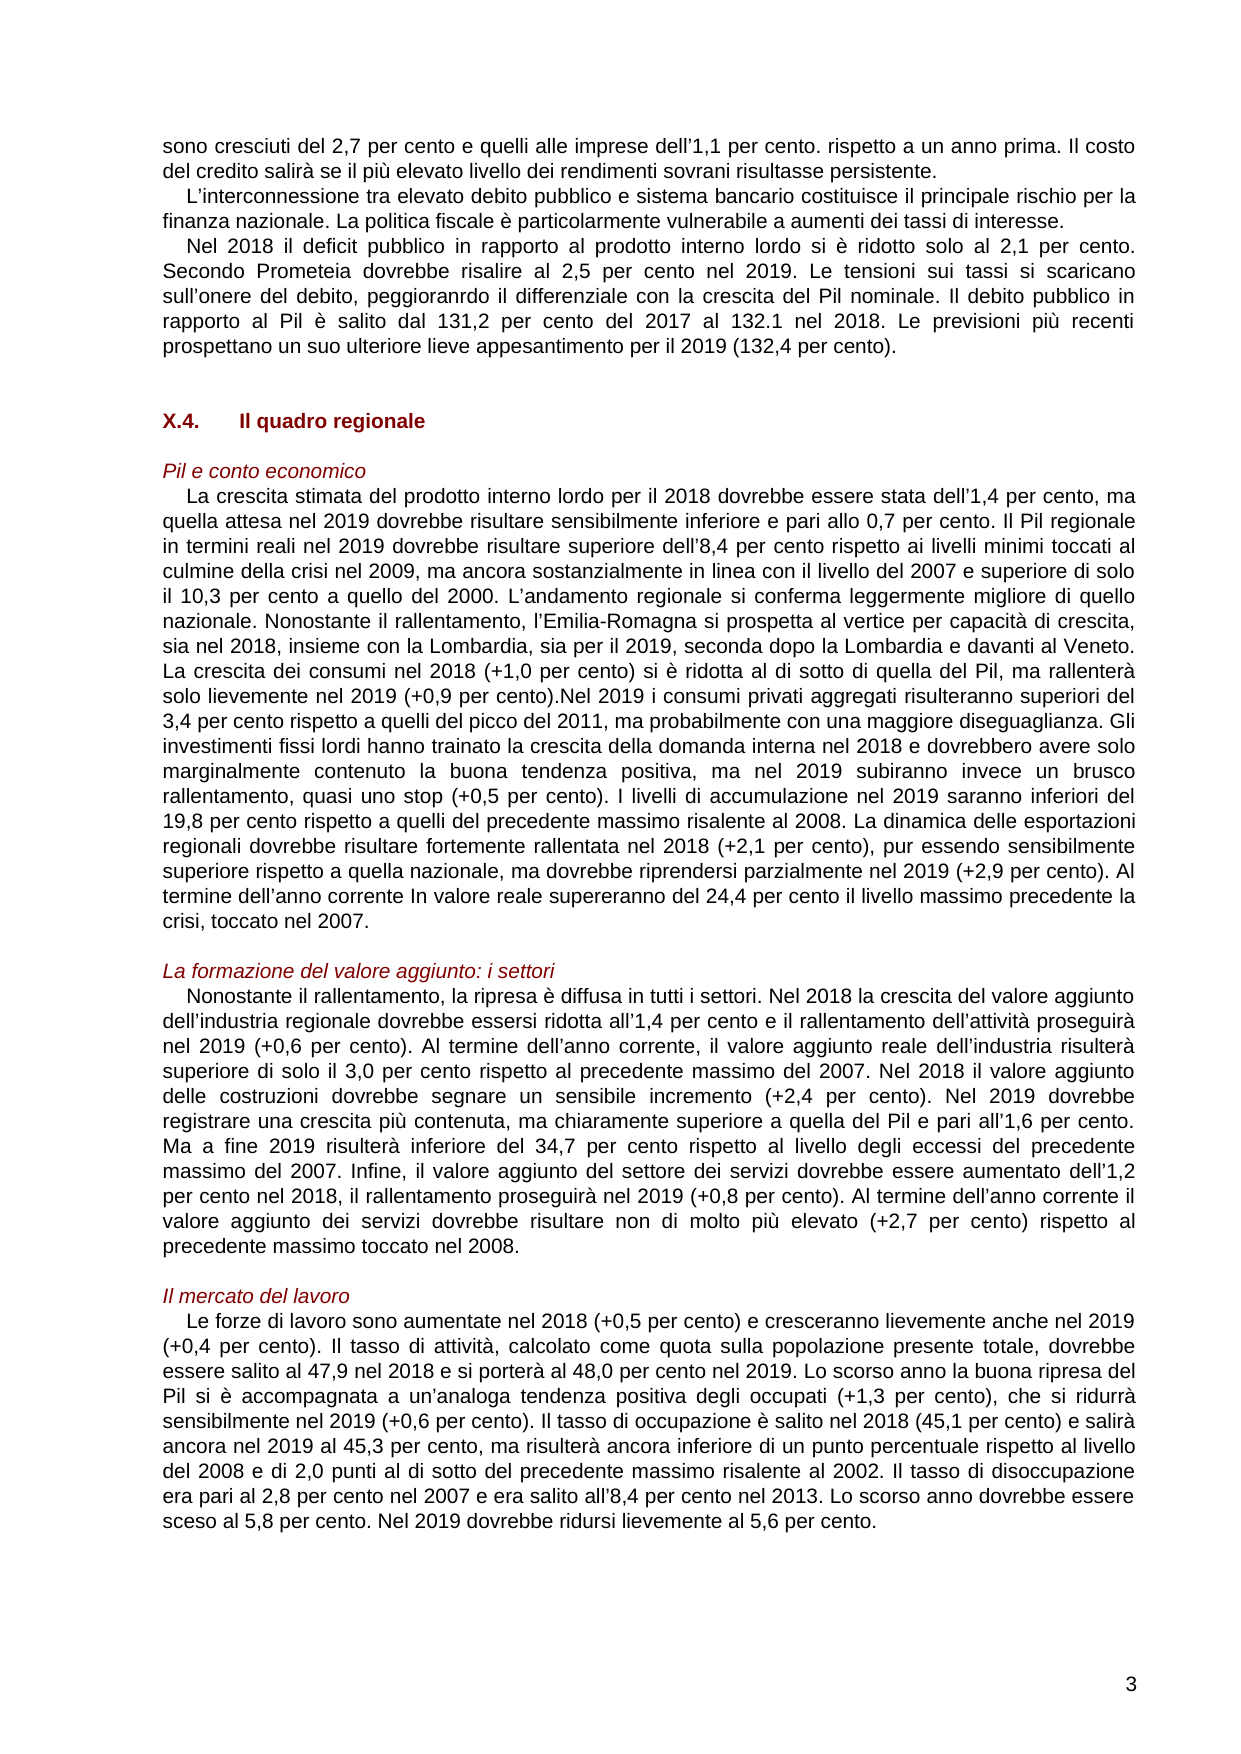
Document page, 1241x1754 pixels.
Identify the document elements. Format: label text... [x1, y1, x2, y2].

text Nel 2018 il deficit pubblico in rapporto al prodotto interno lordo si è ridotto solo al 2,1 per cento. Secondo Prometeia dovrebbe risalire al 2,5 per cento nel 2019. Le tensioni sui tassi si scaricano sull’onere del debito, peggioranrdo il differenziale con la crescita del Pil nominale. Il debito pubblico in rapporto al Pil è salito dal 131,2 per cento del 2017 al 132.1 nel 2018. Le previsioni più recenti prospettano un suo ulteriore lieve appesantimento per il 2019 (132,4 per cento). [162, 233, 1137, 358]
text La crescita stimata del prodotto interno lordo per il 2018 dovrebbe essere stata dell’1,4 per cento, ma quella attesa nel 2019 dovrebbe risultare sensibilmente inferiore e pari allo 0,7 per cento. Il Pil regionale in termini reali nel 2019 dovrebbe risultare superiore dell’8,4 per cento rispetto ai livelli minimi toccati al culmine della crisi nel 2009, ma ancora sostanzialmente in linea con il livello del 2007 e superiore di solo il 10,3 per cento a quello del 2000. L’andamento regionale si conferma leggermente migliore di quello nazionale. Nonostante il rallentamento, l’Emilia-Romagna si prospetta al vertice per capacità di crescita, sia nel 2018, insieme con la Lombardia, sia per il 2019, seconda dopo la Lombardia e davanti al Veneto. La crescita dei consumi nel 2018 (+1,0 per cento) si è ridotta al di sotto di quella del Pil, ma rallenterà solo lievemente nel 2019 (+0,9 per cento).Nel 2019 i consumi privati aggregati risulteranno superiori del 3,4 per cento rispetto a quelli del picco del 2011, ma probabilmente con una maggiore diseguaglianza. Gli investimenti fissi lordi hanno trainato la crescita della domanda interna nel 2018 e dovrebbero avere solo marginalmente contenuto la buona tendenza positiva, ma nel 2019 subiranno invece un brusco rallentamento, quasi uno stop (+0,5 per cento). I livelli di accumulazione nel 2019 saranno inferiori del 19,8 per cento rispetto a quelli del precedente massimo risalente al 2008. La dinamica delle esportazioni regionali dovrebbe risultare fortemente rallentata nel 2018 (+2,1 per cento), pur essendo sensibilmente superiore rispetto a quella nazionale, ma dovrebbe riprendersi parzialmente nel 2019 (+2,9 per cento). Al termine dell’anno corrente In valore reale supereranno del 24,4 per cento il livello massimo precedente la crisi, toccato nel 2007. [162, 483, 1137, 933]
subtitle La formazione del valore aggiunto: i settori [162, 958, 1137, 983]
subtitle Pil e conto economico [162, 458, 1137, 483]
subtitle X.4. Il quadro regionale [162, 408, 1137, 433]
text Le forze di lavoro sono aumentate nel 2018 (+0,5 per cento) e cresceranno lievemente anche nel 2019 (+0,4 per cento). Il tasso di attività, calcolato come quota sulla popolazione presente totale, dovrebbe essere salito al 47,9 nel 2018 e si porterà al 48,0 per cento nel 2019. Lo scorso anno la buona ripresa del Pil si è accompagnata a un’analoga tendenza positiva degli occupati (+1,3 per cento), che si ridurrà sensibilmente nel 2019 (+0,6 per cento). Il tasso di occupazione è salito nel 2018 (45,1 per cento) e salirà ancora nel 2019 al 45,3 per cento, ma risulterà ancora inferiore di un punto percentuale rispetto al livello del 2008 e di 2,0 punti al di sotto del precedente massimo risalente al 2002. Il tasso di disoccupazione era pari al 2,8 per cento nel 2007 e era salito all’8,4 per cento nel 2013. Lo scorso anno dovrebbe essere sceso al 5,8 per cento. Nel 2019 dovrebbe ridursi lievemente al 5,6 per cento. [162, 1308, 1137, 1533]
text Nonostante il rallentamento, la ripresa è diffusa in tutti i settori. Nel 2018 la crescita del valore aggiunto dell’industria regionale dovrebbe essersi ridotta all’1,4 per cento e il rallentamento dell’attività proseguirà nel 2019 (+0,6 per cento). Al termine dell’anno corrente, il valore aggiunto reale dell’industria risulterà superiore di solo il 3,0 per cento rispetto al precedente massimo del 2007. Nel 2018 il valore aggiunto delle costruzioni dovrebbe segnare un sensibile incremento (+2,4 per cento). Nel 2019 dovrebbe registrare una crescita più contenuta, ma chiaramente superiore a quella del Pil e pari all’1,6 per cento. Ma a fine 2019 risulterà inferiore del 34,7 per cento rispetto al livello degli eccessi del precedente massimo del 2007. Infine, il valore aggiunto del settore dei servizi dovrebbe essere aumentato dell’1,2 per cento nel 2018, il rallentamento proseguirà nel 2019 (+0,8 per cento). Al termine dell’anno corrente il valore aggiunto dei servizi dovrebbe risultare non di molto più elevato (+2,7 per cento) rispetto al precedente massimo toccato nel 2008. [162, 983, 1137, 1258]
text L’interconnessione tra elevato debito pubblico e sistema bancario costituisce il principale rischio per la finanza nazionale. La politica fiscale è particolarmente vulnerabile a aumenti dei tassi di interesse. [162, 183, 1137, 233]
subtitle Il mercato del lavoro [162, 1283, 1137, 1308]
